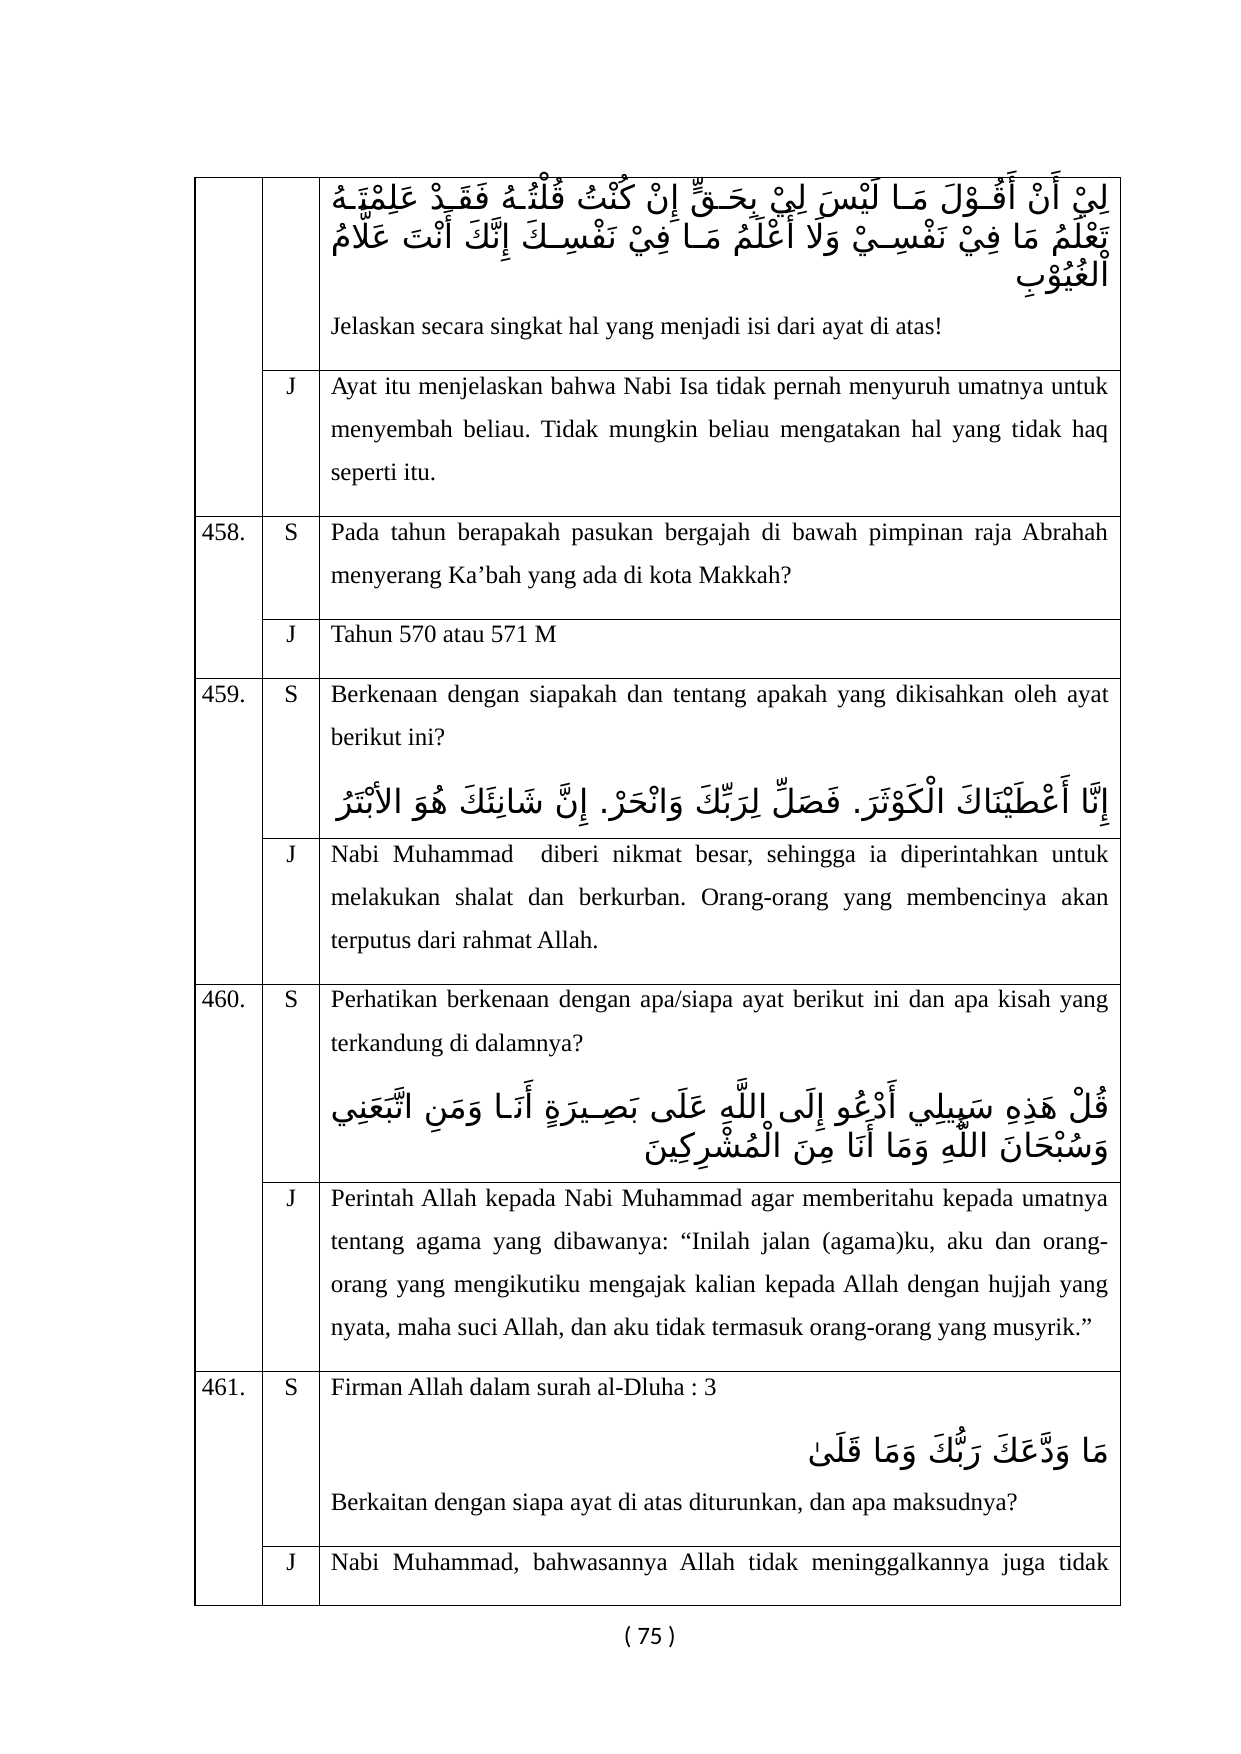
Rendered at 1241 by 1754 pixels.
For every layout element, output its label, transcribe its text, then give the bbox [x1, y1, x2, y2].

table_cell [196, 1372, 262, 1605]
table_cell Nabi Muhammad diberi nikmat besar, sehingga ia diperintahkan untuk melakukan shalat dan berkurban. Orang-orang yang membencinya akan terputus dari rahmat Allah. [320, 839, 1120, 983]
table_cell J [263, 1547, 319, 1605]
table_cell Perhatikan berkenaan dengan apa/siapa ayat berikut ini dan apa kisah yang terkandung di dalamnya? قُلْ هَذِهِ سَبِيلِي أَدْعُو إِلَى اللَّهِ عَلَى بَصِيرَةٍ أَنَا وَمَنِ اتَّبَعَنِي وَسُبْحَانَ اللَّهِ وَمَا أَنَا مِنَ الْمُشْرِكِينَ [320, 985, 1120, 1182]
table_cell [196, 178, 262, 516]
table_cell S [263, 517, 319, 618]
table_cell [196, 517, 262, 678]
table_cell J [263, 371, 319, 516]
table_cell Perintah Allah kepada Nabi Muhammad agar memberitahu kepada umatnya tentang agama yang dibawanya: “Inilah jalan (agama)ku, aku dan orang-orang yang mengikutiku mengajak kalian kepada Allah dengan hujjah yang nyata, maha suci Allah, dan aku tidak termasuk orang-orang yang musyrik.” [320, 1183, 1120, 1371]
table_cell Ayat itu menjelaskan bahwa Nabi Isa tidak pernah menyuruh umatnya untuk menyembah beliau. Tidak mungkin beliau mengatakan hal yang tidak haq seperti itu. [320, 371, 1120, 516]
table_cell S [263, 679, 319, 838]
table_cell J [263, 1183, 319, 1371]
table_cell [320, 1547, 1120, 1605]
table_cell S [263, 985, 319, 1182]
table_cell Berkenaan dengan siapakah dan tentang apakah yang dikisahkan oleh ayat berikut ini? إِنَّا أَعْطَيْنَاكَ الْكَوْثَرَ. فَصَلِّ لِرَبِّكَ وَانْحَرْ. إِنَّ شَانِئَكَ هُوَ الأبْتَرُ [320, 679, 1120, 838]
table_cell S [263, 1372, 319, 1546]
table_cell [196, 679, 262, 983]
table_cell S [263, 178, 319, 370]
table_cell [196, 985, 262, 1371]
table_cell Pada tahun berapakah pasukan bergajah di bawah pimpinan raja Abrahah menyerang Ka’bah yang ada di kota Makkah? [320, 517, 1120, 618]
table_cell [320, 178, 1120, 370]
table_cell J [263, 620, 319, 678]
table_cell Firman Allah dalam surah al-Dluha : 3 مَا وَدَّعَكَ رَبُّكَ وَمَا قَلَىٰ Berkaitan dengan siapa ayat di atas diturunkan, dan apa maksudnya? [320, 1372, 1120, 1546]
table_cell Tahun 570 atau 571 M [320, 620, 1120, 678]
table_cell J [263, 839, 319, 983]
